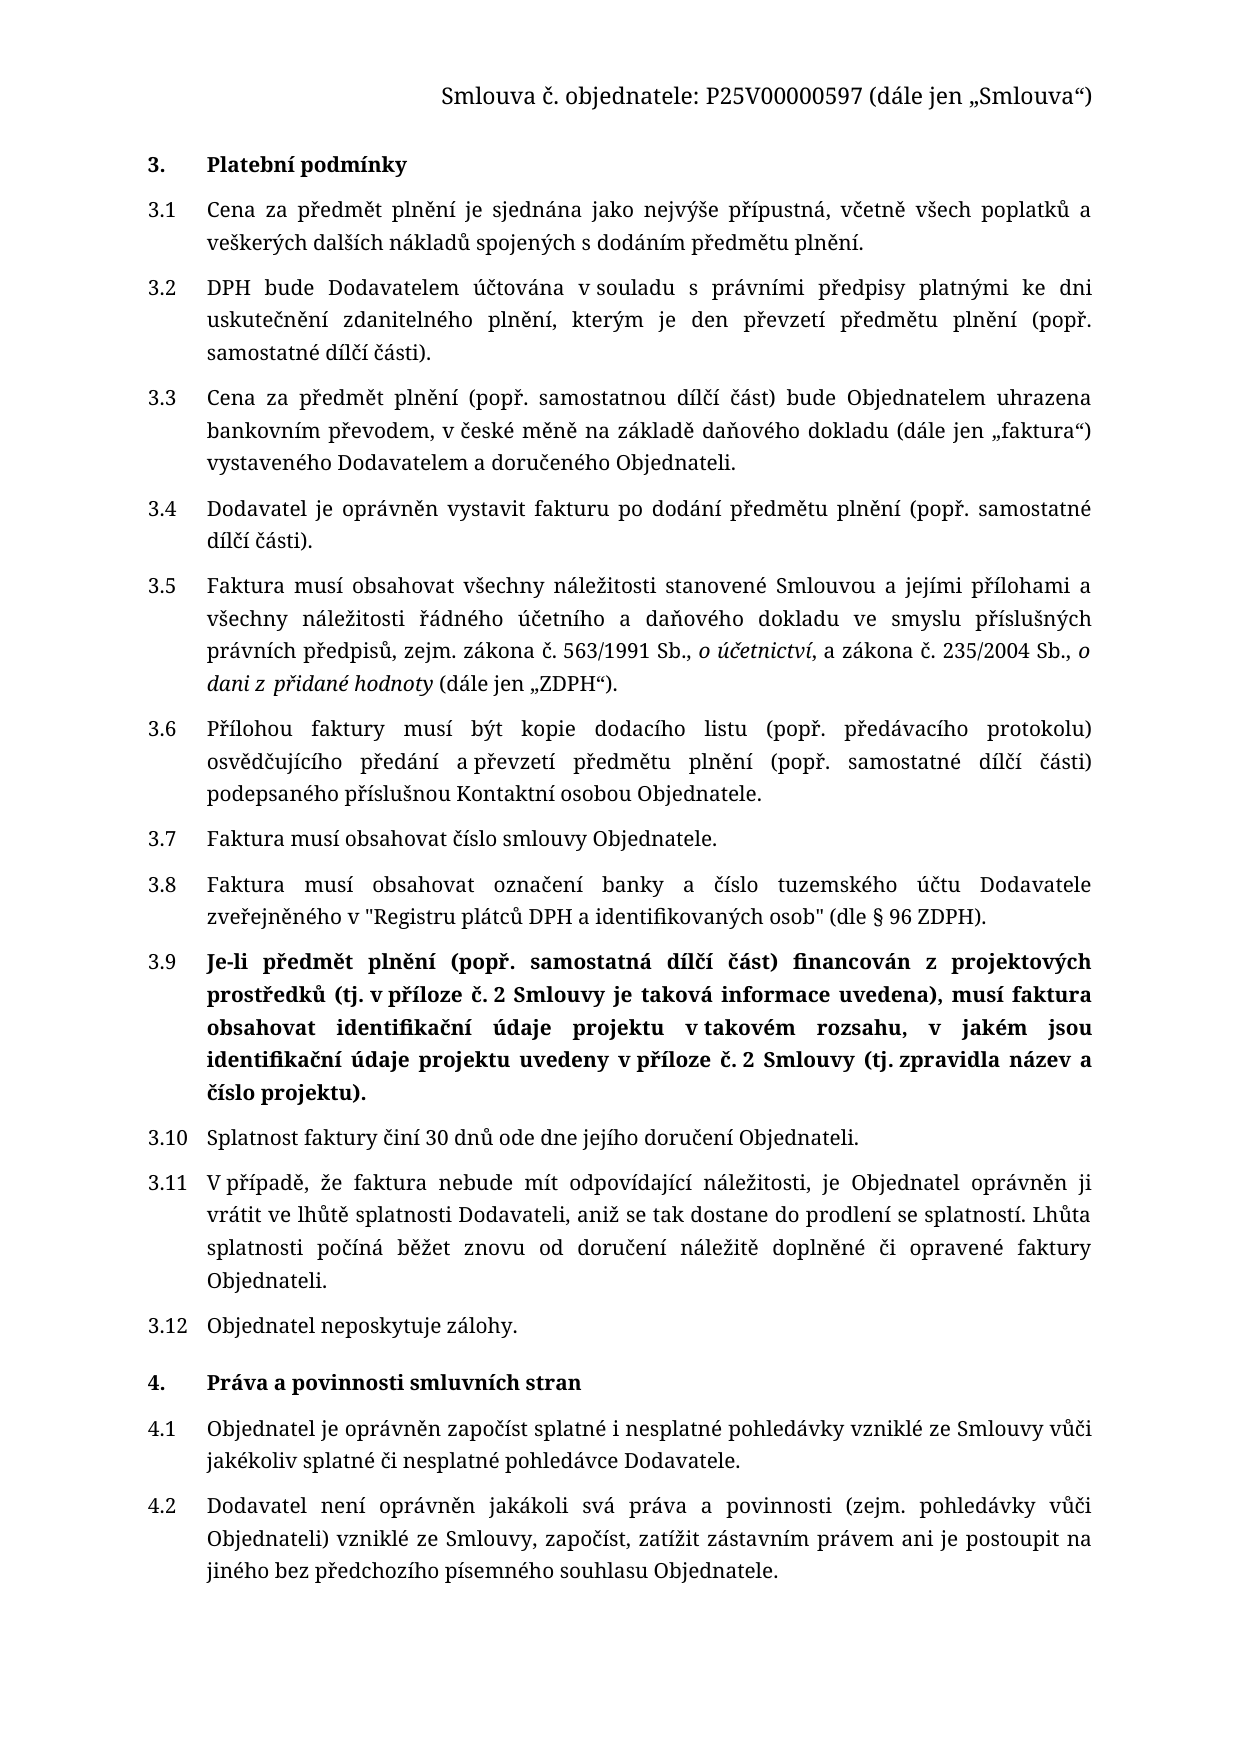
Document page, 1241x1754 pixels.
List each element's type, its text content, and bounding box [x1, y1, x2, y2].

list V případě, že faktura nebude mít odpovídající náležitosti, je Objednatel oprávněn ji vrátit ve lhůtě splatnosti Dodavateli, aniž se tak dostane do prodlení se splatností. Lhůta splatnosti počíná běžet znovu od doručení náležitě doplněné či opravené faktury Objednateli. [148, 1168, 1093, 1294]
list Faktura musí obsahovat označení banky a číslo tuzemského účtu Dodavatele zveřejněného v "Registru plátců DPH a identifikovaných osob" (dle § 96 ZDPH). [148, 870, 1093, 931]
list Platební podmínky [148, 150, 1093, 179]
list Práva a povinnosti smluvních stran [148, 1368, 1093, 1397]
list Objednatel neposkytuje zálohy. [148, 1311, 1093, 1339]
list Splatnost faktury činí 30 dnů ode dne jejího doručení Objednateli. [148, 1123, 1093, 1151]
list Cena za předmět plnění je sjednána jako nejvýše přípustná, včetně všech poplatků a veškerých dalších nákladů spojených s dodáním předmětu plnění. [148, 195, 1093, 256]
list Cena za předmět plnění (popř. samostatnou dílčí část) bude Objednatelem uhrazena bankovním převodem, v české měně na základě daňového dokladu (dále jen „faktura“) vystaveného Dodavatelem a doručeného Objednateli. [148, 383, 1093, 477]
list Objednatel je oprávněn započíst splatné i nesplatné pohledávky vzniklé ze Smlouvy vůči jakékoliv splatné či nesplatné pohledávce Dodavatele. [148, 1414, 1093, 1475]
list Přílohou faktury musí být kopie dodacího listu (popř. předávacího protokolu) osvědčujícího předání a převzetí předmětu plnění (popř. samostatné dílčí části) podepsaného příslušnou Kontaktní osobou Objednatele. [148, 714, 1093, 808]
list Faktura musí obsahovat číslo smlouvy Objednatele. [148, 824, 1093, 853]
list DPH bude Dodavatelem účtována v souladu s právními předpisy platnými ke dni uskutečnění zdanitelného plnění, kterým je den převzetí předmětu plnění (popř. samostatné dílčí části). [148, 273, 1093, 367]
list Dodavatel není oprávněn jakákoli svá práva a povinnosti (zejm. pohledávky vůči Objednateli) vzniklé ze Smlouvy, započíst, zatížit zástavním právem ani je postoupit na jiného bez předchozího písemného souhlasu Objednatele. [148, 1491, 1093, 1585]
list Faktura musí obsahovat všechny náležitosti stanovené Smlouvou a jejími přílohami a všechny náležitosti řádného účetního a daňového dokladu ve smyslu příslušných právních předpisů, zejm. zákona č. 563/1991 Sb., o účetnictví, a zákona č. 235/2004 Sb., o dani z přidané hodnoty (dále jen „ZDPH“). [148, 571, 1093, 698]
list Je-li předmět plnění (popř. samostatná dílčí část) financován z projektových prostředků (tj. v příloze č. 2 Smlouvy je taková informace uvedena), musí faktura obsahovat identifikační údaje projektu v takovém rozsahu, v jakém jsou identifikační údaje projektu uvedeny v příloze č. 2 Smlouvy (tj. zpravidla název a číslo projektu). [148, 947, 1093, 1106]
list Dodavatel je oprávněn vystavit fakturu po dodání předmětu plnění (popř. samostatné dílčí části). [148, 494, 1093, 555]
